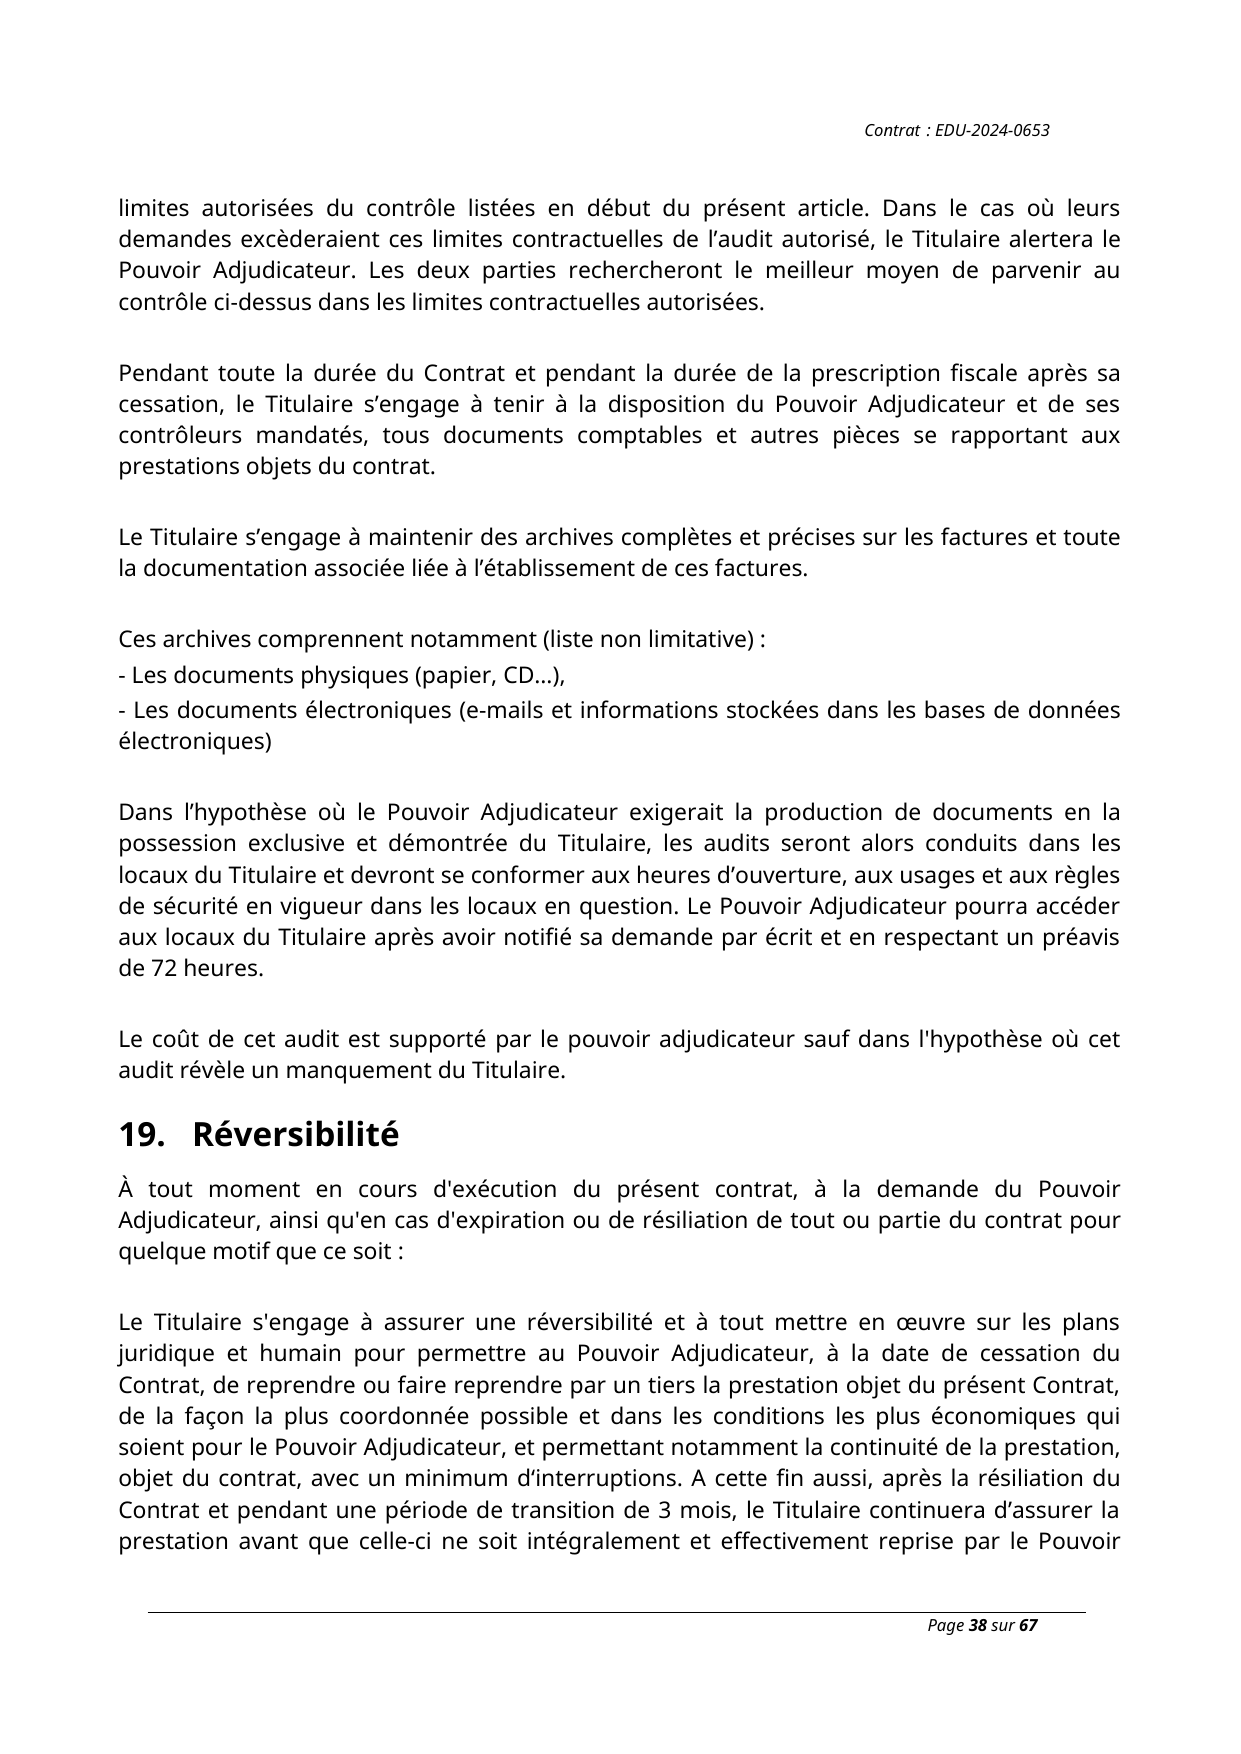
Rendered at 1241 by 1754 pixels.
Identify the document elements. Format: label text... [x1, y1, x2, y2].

text Le coût de cet audit est supporté par le pouvoir adjudicateur sauf dans l'hypothèse où cet audit révèle un manquement du Titulaire. [118, 1023, 1122, 1086]
text À tout moment en cours d'exécution du présent contrat, à la demande du Pouvoir Adjudicateur, ainsi qu'en cas d'expiration ou de résiliation de tout ou partie du contrat pour quelque motif que ce soit : [118, 1173, 1122, 1267]
text Pendant toute la durée du Contrat et pendant la durée de la prescription fiscale après sa cessation, le Titulaire s’engage à tenir à la disposition du Pouvoir Adjudicateur et de ses contrôleurs mandatés, tous documents comptables et autres pièces se rapportant aux prestations objets du contrat. [118, 357, 1122, 482]
text Dans l’hypothèse où le Pouvoir Adjudicateur exigerait la production de documents en la possession exclusive et démontrée du Titulaire, les audits seront alors conduits dans les locaux du Titulaire et devront se conformer aux heures d’ouverture, aux usages et aux règles de sécurité en vigueur dans les locaux en question. Le Pouvoir Adjudicateur pourra accéder aux locaux du Titulaire après avoir notifié sa demande par écrit et en respectant un préavis de 72 heures. [118, 796, 1122, 984]
text - Les documents physiques (papier, CD…), [118, 659, 1122, 690]
text Ces archives comprennent notamment (liste non limitative) : [118, 623, 1122, 654]
text Le Titulaire s’engage à maintenir des archives complètes et précises sur les factures et toute la documentation associée liée à l’établissement de ces factures. [118, 521, 1122, 584]
text Réversibilité [118, 1111, 1122, 1156]
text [118, 192, 1122, 317]
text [118, 1306, 1122, 1556]
text - Les documents électroniques (e-mails et informations stockées dans les bases de données électroniques) [118, 694, 1122, 757]
